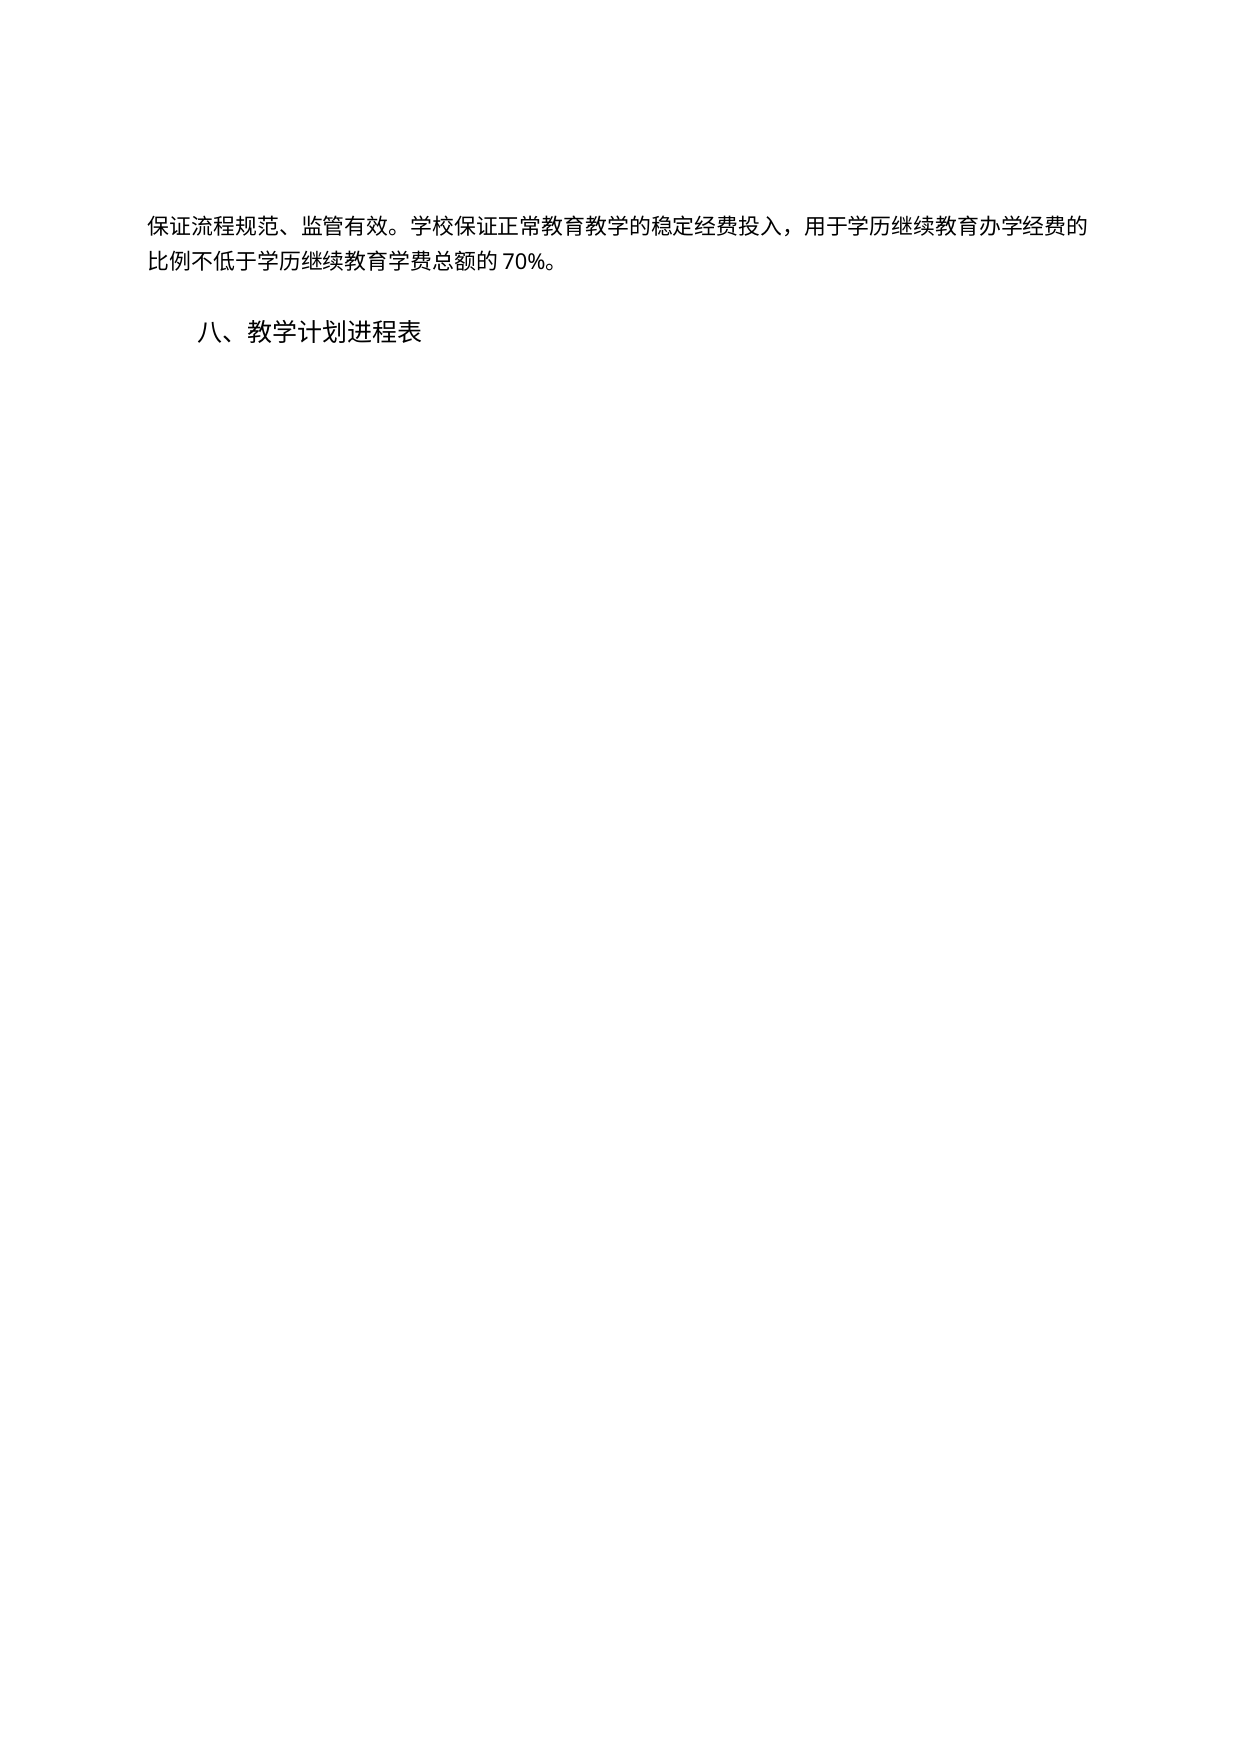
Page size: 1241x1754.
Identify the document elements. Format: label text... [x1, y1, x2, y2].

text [148, 207, 1092, 278]
text 八、教学计划进程表 [148, 296, 1092, 366]
